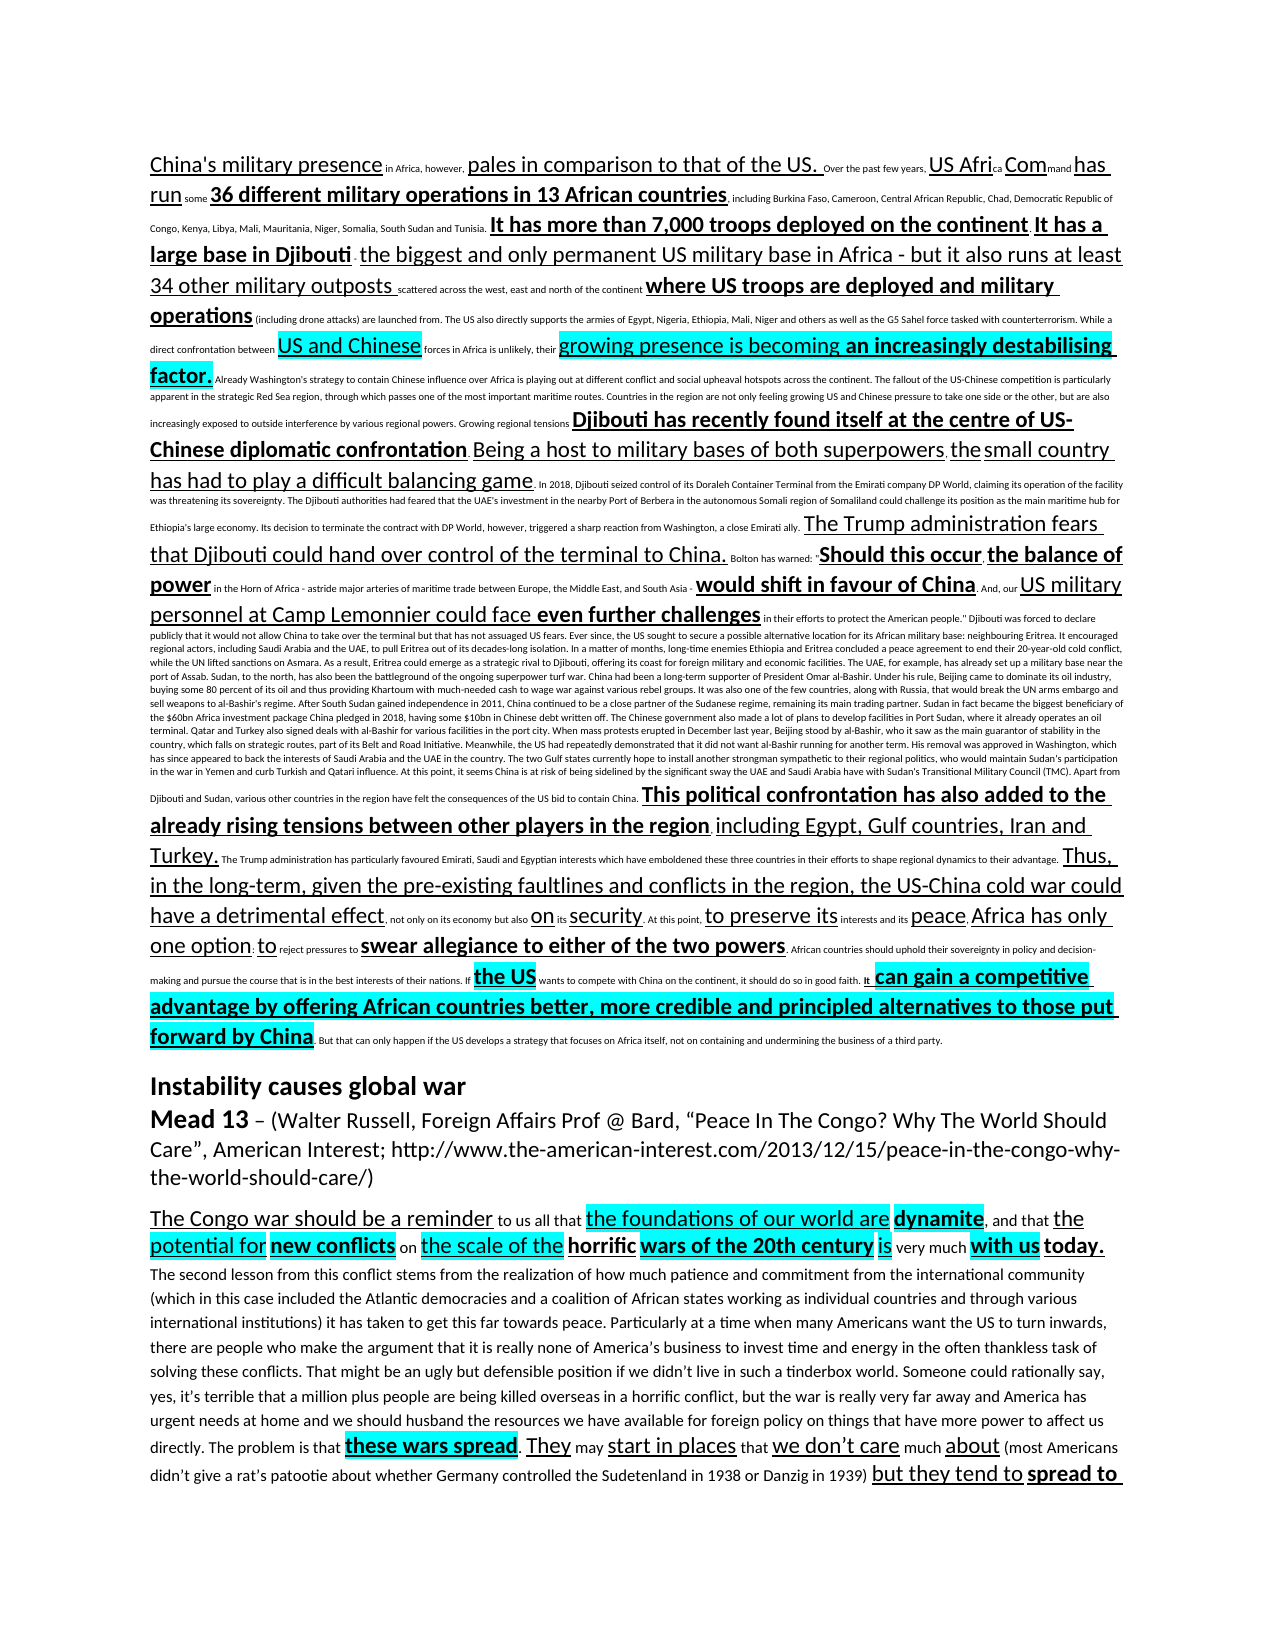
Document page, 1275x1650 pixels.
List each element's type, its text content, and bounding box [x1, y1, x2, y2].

subtitle Instability causes global war [150, 1069, 1125, 1102]
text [150, 1204, 1125, 1487]
text Mead 13 – (Walter Russell, Foreign Affairs Prof @ Bard, “Peace In The Congo? Why The World Should Care”, American Interest; http://www.the-american-interest.com/2013/12/15/peace-in-the-congo-why-the-world-should-care/) [150, 1102, 1125, 1191]
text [150, 150, 1125, 1050]
